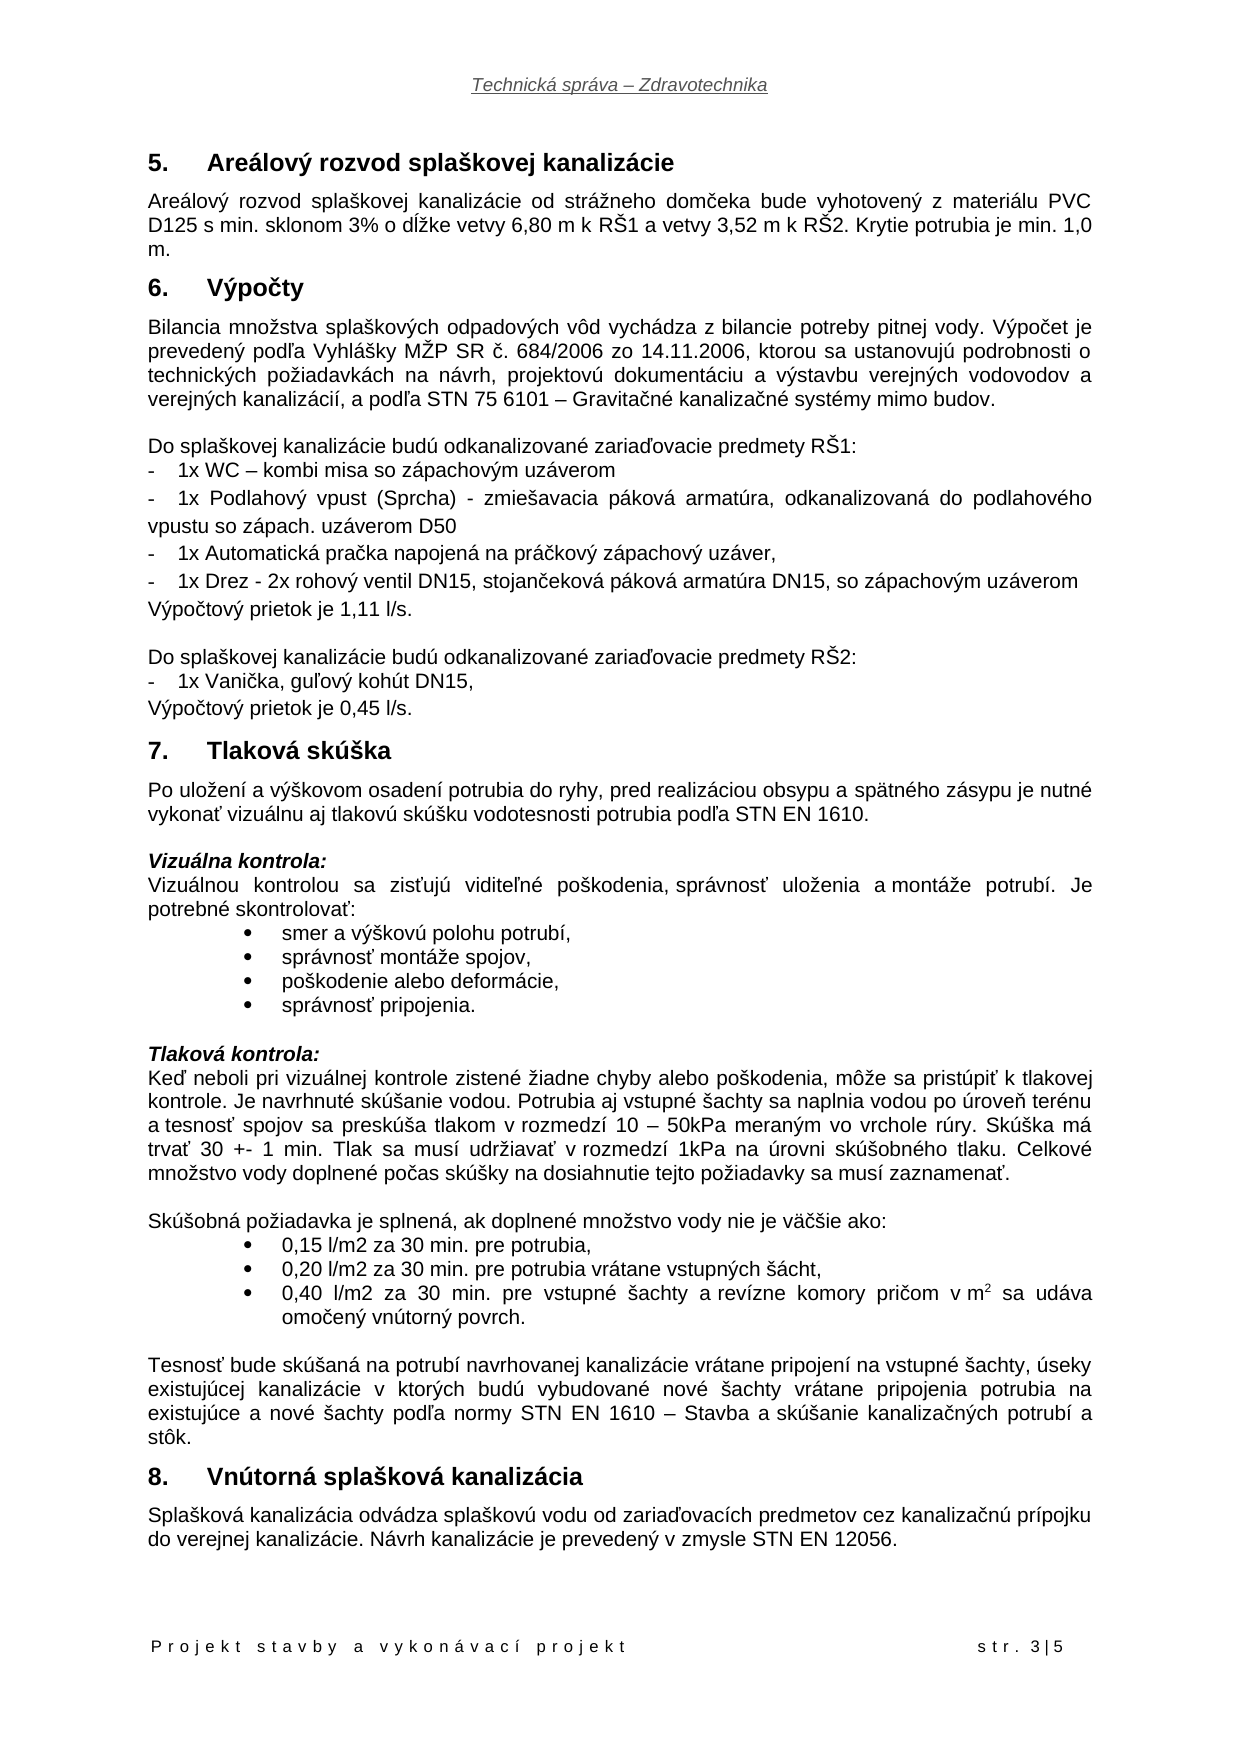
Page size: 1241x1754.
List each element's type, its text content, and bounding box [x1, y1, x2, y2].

list 1x Podlahový vpust (Sprcha) - zmiešavacia páková armatúra, odkanalizovaná do podlahového vpustu so zápach. uzáverom D50 [148, 486, 1093, 538]
subtitle Výpočty [148, 273, 1093, 302]
list 0,40 l/m2 za 30 min. pre vstupné šachty a revízne komory pričom v m2 sa udáva omočený vnútorný povrch. [244, 1281, 1093, 1329]
list 1x Vanička, guľový kohút DN15, [148, 668, 1093, 693]
list 1x Automatická pračka napojená na práčkový zápachový uzáver, [148, 541, 1093, 565]
text Vizuálnou kontrolou sa zisťujú viditeľné poškodenia, správnosť uloženia a montáže potrubí. Je potrebné skontrolovať: [148, 873, 1093, 921]
text Do splaškovej kanalizácie budú odkanalizované zariaďovacie predmety RŠ2: [148, 644, 1093, 668]
list správnosť pripojenia. [244, 993, 1093, 1017]
text Bilancia množstva splaškových odpadových vôd vychádza z bilancie potreby pitnej vody. Výpočet je prevedený podľa Vyhlášky MŽP SR č. 684/2006 zo 14.11.2006, ktorou sa ustanovujú podrobnosti o technických požiadavkách na návrh, projektovú dokumentáciu a výstavbu verejných vodovodov a verejných kanalizácií, a podľa STN 75 6101 – Gravitačné kanalizačné systémy mimo budov. [148, 314, 1093, 410]
text Splašková kanalizácia odvádza splaškovú vodu od zariaďovacích predmetov cez kanalizačnú prípojku do verejnej kanalizácie. Návrh kanalizácie je prevedený v zmysle STN EN 12056. [148, 1503, 1093, 1551]
list 1x Drez - 2x rohový ventil DN15, stojančeková páková armatúra DN15, so zápachovým uzáverom [148, 569, 1093, 593]
text Tlaková kontrola: [148, 1041, 1093, 1065]
list 0,20 l/m2 za 30 min. pre potrubia vrátane vstupných šácht, [244, 1257, 1093, 1281]
text Skúšobná požiadavka je splnená, ak doplnené množstvo vody nie je väčšie ako: [148, 1209, 1093, 1233]
subtitle Tlaková skúška [148, 736, 1093, 765]
text Výpočtový prietok je 0,45 l/s. [148, 696, 1093, 720]
subtitle Vnútorná splašková kanalizácia [148, 1461, 1093, 1490]
text Do splaškovej kanalizácie budú odkanalizované zariaďovacie predmety RŠ1: [148, 434, 1093, 458]
subtitle Areálový rozvod splaškovej kanalizácie [148, 148, 1093, 176]
text Areálový rozvod splaškovej kanalizácie od strážneho domčeka bude vyhotovený z materiálu PVC D125 s min. sklonom 3% o dĺžke vetvy 6,80 m k RŠ1 a vetvy 3,52 m k RŠ2. Krytie potrubia je min. 1,0 m. [148, 189, 1093, 261]
list správnosť montáže spojov, [244, 945, 1093, 969]
text Po uložení a výškovom osadení potrubia do ryhy, pred realizáciou obsypu a spätného zásypu je nutné vykonať vizuálnu aj tlakovú skúšku vodotesnosti potrubia podľa STN EN 1610. [148, 777, 1093, 825]
text Vizuálna kontrola: [148, 849, 1093, 873]
text Výpočtový prietok je 1,11 l/s. [148, 597, 1093, 621]
list poškodenie alebo deformácie, [244, 969, 1093, 993]
text Tesnosť bude skúšaná na potrubí navrhovanej kanalizácie vrátane pripojení na vstupné šachty, úseky existujúcej kanalizácie v ktorých budú vybudované nové šachty vrátane pripojenia potrubia na existujúce a nové šachty podľa normy STN EN 1610 – Stavba a skúšanie kanalizačných potrubí a stôk. [148, 1353, 1093, 1449]
list 1x WC – kombi misa so zápachovým uzáverom [148, 458, 1093, 482]
list smer a výškovú polohu potrubí, [244, 921, 1093, 945]
text Keď neboli pri vizuálnej kontrole zistené žiadne chyby alebo poškodenia, môže sa pristúpiť k tlakovej kontrole. Je navrhnuté skúšanie vodou. Potrubia aj vstupné šachty sa naplnia vodou po úroveň terénu a tesnosť spojov sa preskúša tlakom v rozmedzí 10 – 50kPa meraným vo vrchole rúry. Skúška má trvať 30 +- 1 min. Tlak sa musí udržiavať v rozmedzí 1kPa na úrovni skúšobného tlaku. Celkové množstvo vody doplnené počas skúšky na dosiahnutie tejto požiadavky sa musí zaznamenať. [148, 1065, 1093, 1185]
list 0,15 l/m2 za 30 min. pre potrubia, [244, 1233, 1093, 1257]
